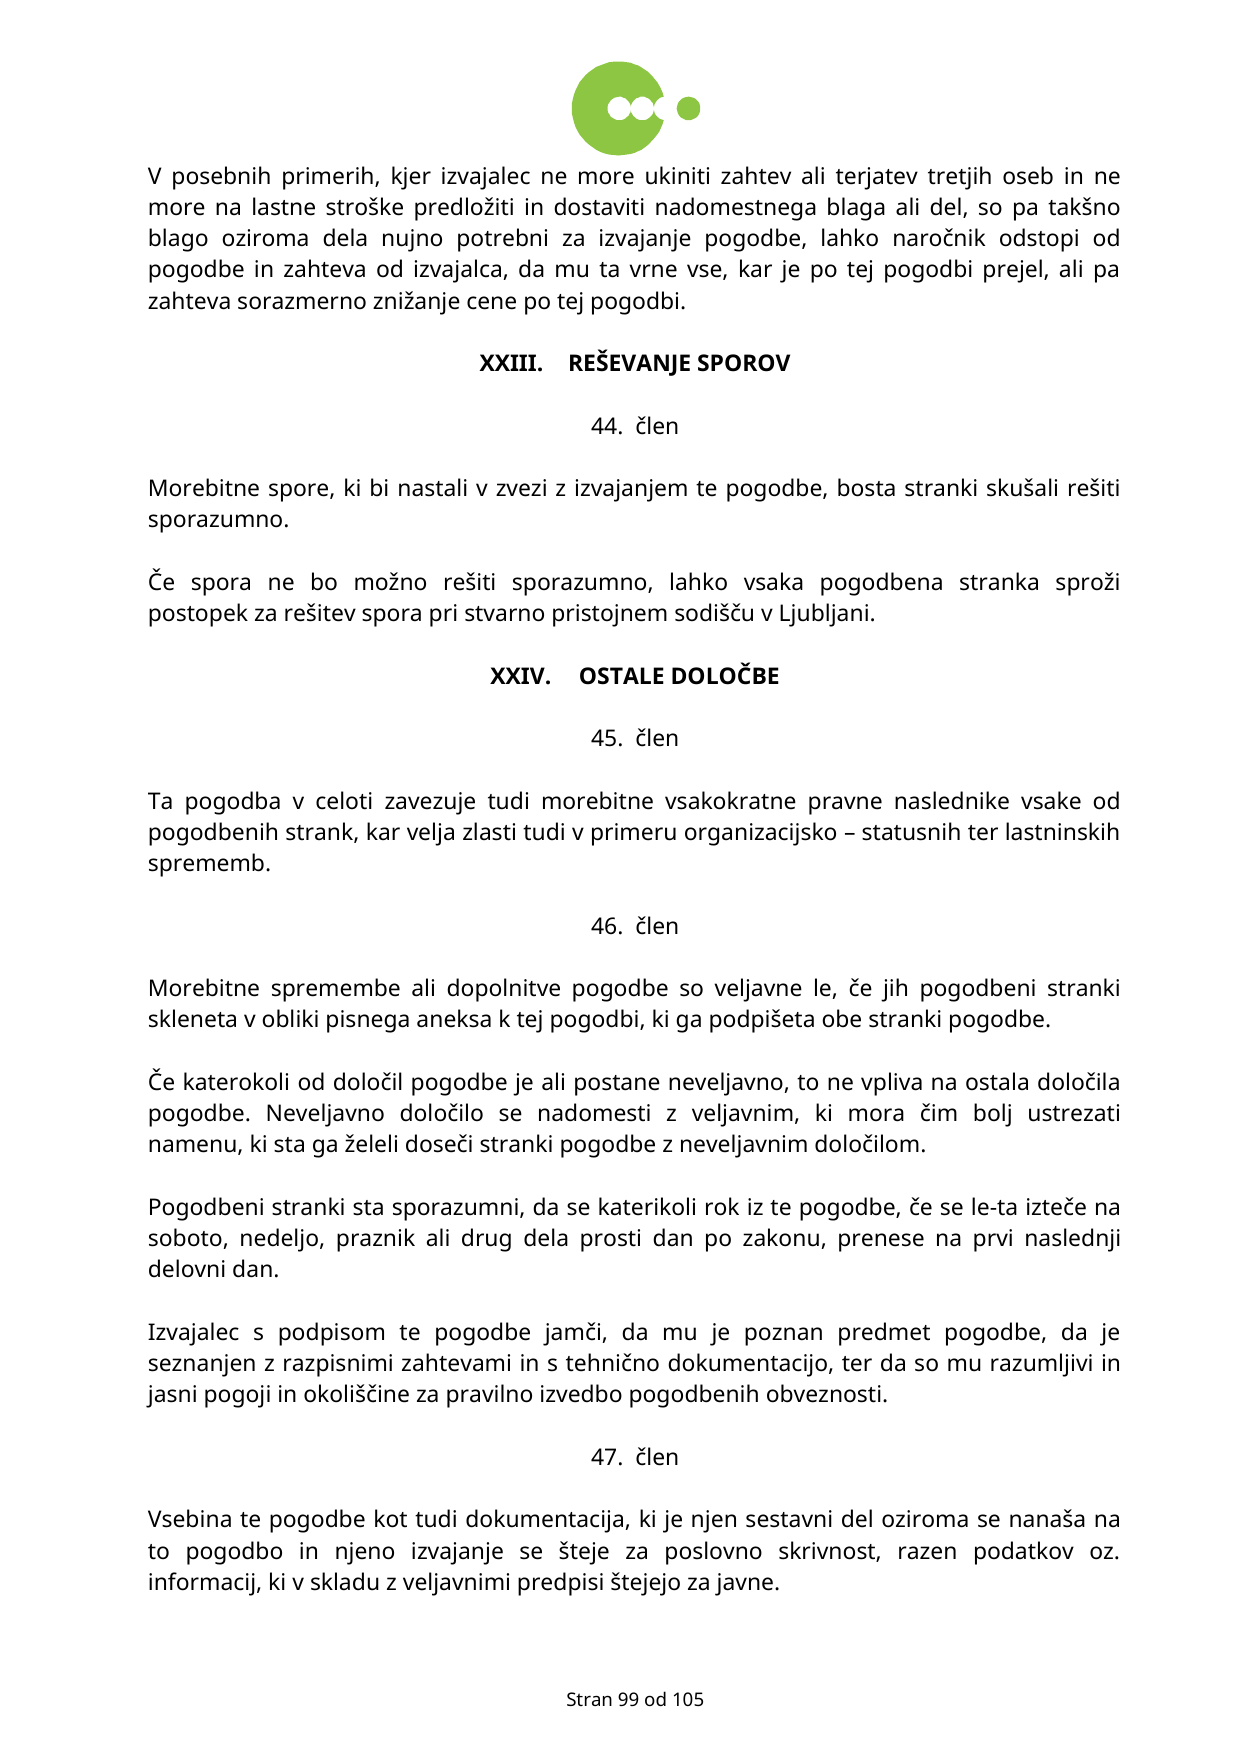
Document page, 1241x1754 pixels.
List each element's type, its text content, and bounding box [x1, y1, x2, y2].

text V posebnih primerih, kjer izvajalec ne more ukiniti zahtev ali terjatev tretjih oseb in ne more na lastne stroške predložiti in dostaviti nadomestnega blaga ali del, so pa takšno blago oziroma dela nujno potrebni za izvajanje pogodbe, lahko naročnik odstopi od pogodbe in zahteva od izvajalca, da mu ta vrne vse, kar je po tej pogodbi prejel, ali pa zahteva sorazmerno znižanje cene po tej pogodbi. [148, 160, 1122, 316]
text Vsebina te pogodbe kot tudi dokumentacija, ki je njen sestavni del oziroma se nanaša na to pogodbo in njeno izvajanje se šteje za poslovno skrivnost, razen podatkov oz. informacij, ki v skladu z veljavnimi predpisi štejejo za javne. [148, 1503, 1122, 1597]
list člen [148, 910, 1122, 941]
list REŠEVANJE SPOROV [148, 347, 1122, 378]
text Če katerokoli od določil pogodbe je ali postane neveljavno, to ne vpliva na ostala določila pogodbe. Neveljavno določilo se nadomesti z veljavnim, ki mora čim bolj ustrezati namenu, ki sta ga želeli doseči stranki pogodbe z neveljavnim določilom. [148, 1066, 1122, 1160]
list OSTALE DOLOČBE [148, 660, 1122, 691]
text Morebitne spore, ki bi nastali v zvezi z izvajanjem te pogodbe, bosta stranki skušali rešiti sporazumno. [148, 472, 1122, 535]
text Izvajalec s podpisom te pogodbe jamči, da mu je poznan predmet pogodbe, da je seznanjen z razpisnimi zahtevami in s tehnično dokumentacijo, ter da so mu razumljivi in jasni pogoji in okoliščine za pravilno izvedbo pogodbenih obveznosti. [148, 1316, 1122, 1410]
list člen [148, 722, 1122, 753]
text Ta pogodba v celoti zavezuje tudi morebitne vsakokratne pravne naslednike vsake od pogodbenih strank, kar velja zlasti tudi v primeru organizacijsko – statusnih ter lastninskih sprememb. [148, 785, 1122, 878]
text Če spora ne bo možno rešiti sporazumno, lahko vsaka pogodbena stranka sproži postopek za rešitev spora pri stvarno pristojnem sodišču v Ljubljani. [148, 566, 1122, 628]
list člen [148, 410, 1122, 441]
list člen [148, 1441, 1122, 1472]
text Morebitne spremembe ali dopolnitve pogodbe so veljavne le, če jih pogodbeni stranki skleneta v obliki pisnega aneksa k tej pogodbi, ki ga podpišeta obe stranki pogodbe. [148, 972, 1122, 1035]
text Pogodbeni stranki sta sporazumni, da se katerikoli rok iz te pogodbe, če se le-ta izteče na soboto, nedeljo, praznik ali drug dela prosti dan po zakonu, prenese na prvi naslednji delovni dan. [148, 1191, 1122, 1285]
